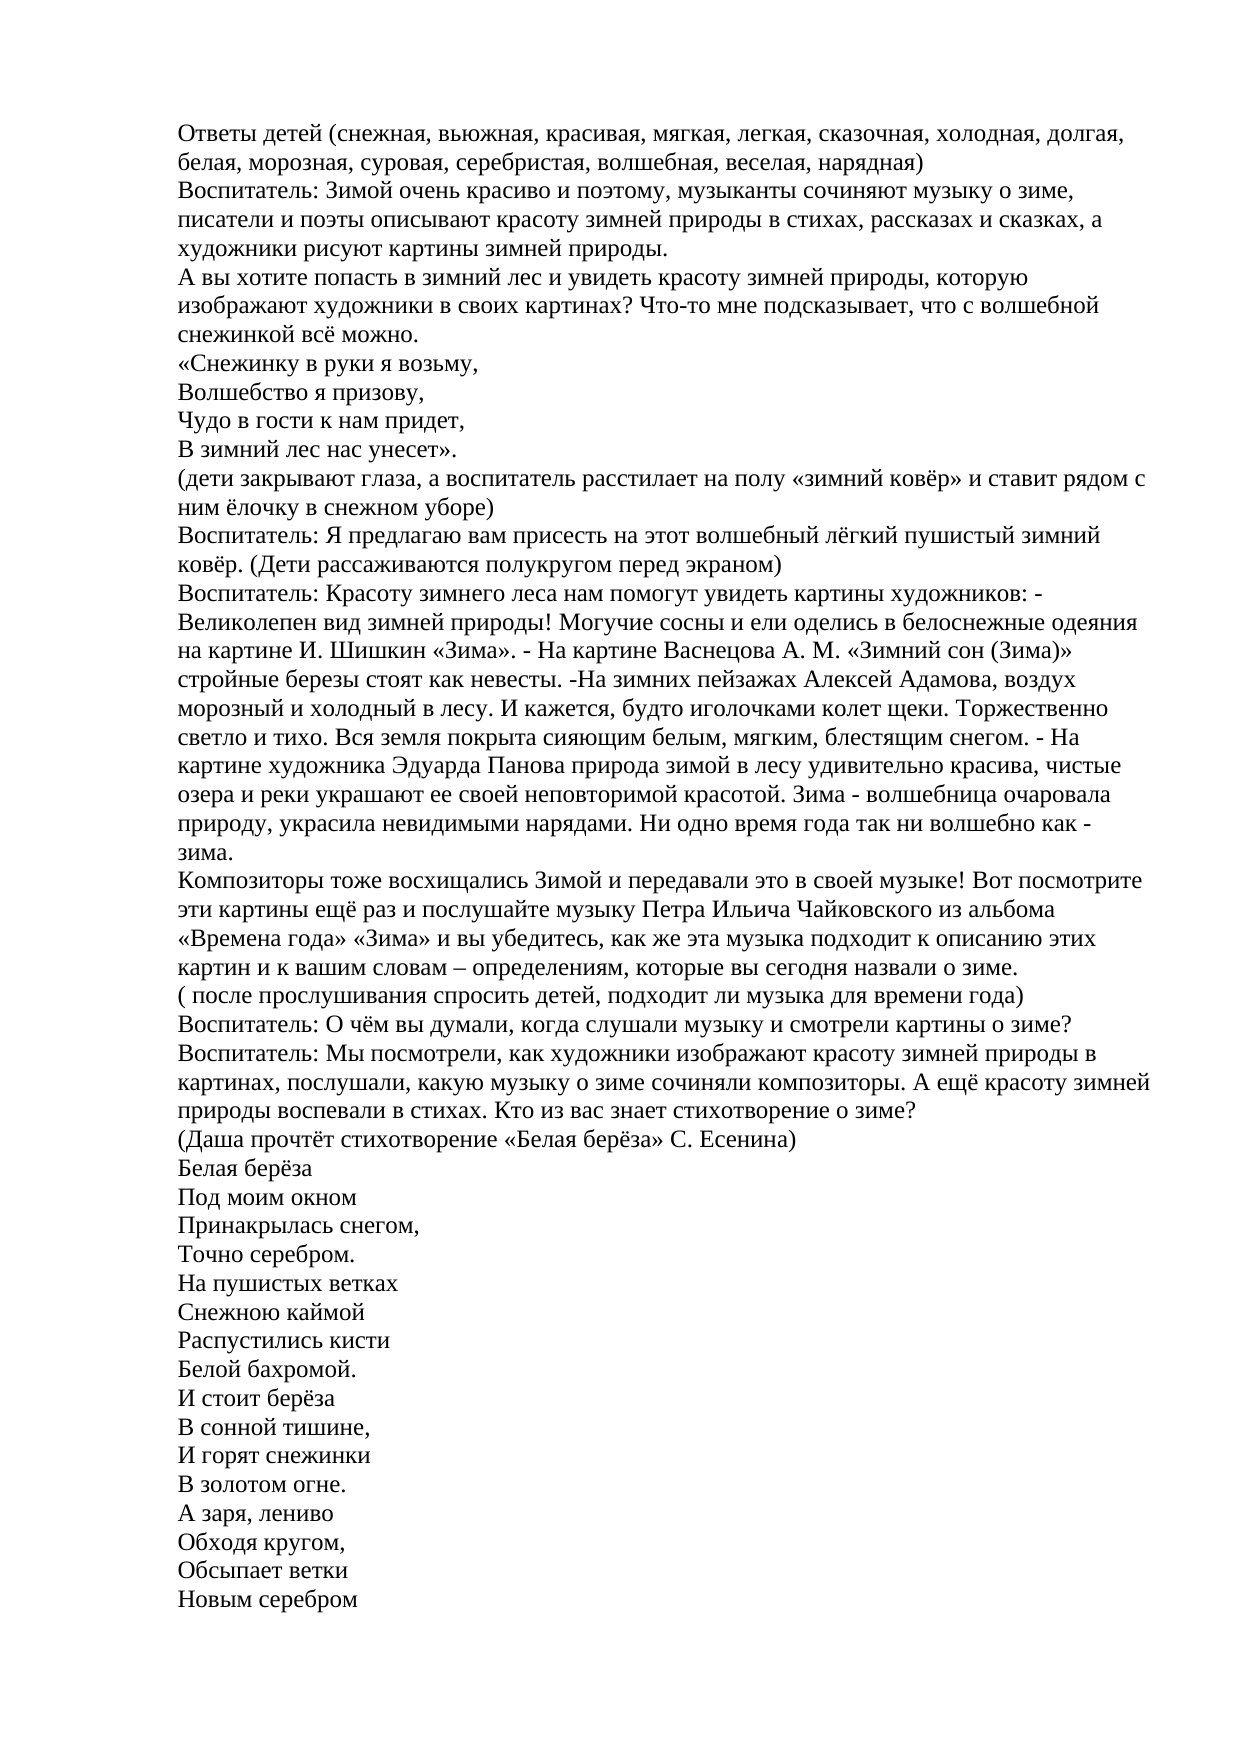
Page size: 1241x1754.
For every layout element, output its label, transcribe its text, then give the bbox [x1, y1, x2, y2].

text Воспитатель: Я предлагаю вам присесть на этот волшебный лёгкий пушистый зимний ковёр. (Дети рассаживаются полукругом перед экраном) [177, 521, 1152, 578]
text Обходя кругом, [177, 1527, 1152, 1556]
text Волшебство я призову, [177, 377, 1152, 406]
text Под моим окном [177, 1182, 1152, 1211]
text Белая берёза [177, 1153, 1152, 1182]
text И стоит берёза [177, 1383, 1152, 1412]
text Воспитатель: Мы посмотрели, как художники изображают красоту зимней природы в картинах, послушали, какую музыку о зиме сочиняли композиторы. А ещё красоту зимней природы воспевали в стихах. Кто из вас знает стихотворение о зиме? [177, 1038, 1152, 1124]
text ( после прослушивания спросить детей, подходит ли музыка для времени года) [177, 981, 1152, 1009]
text Снежною каймой [177, 1297, 1152, 1326]
text И горят снежинки [177, 1441, 1152, 1469]
text На пушистых ветках [177, 1268, 1152, 1297]
text Точно серебром. [177, 1239, 1152, 1268]
text Чудо в гости к нам придет, [177, 406, 1152, 434]
text «Снежинку в руки я возьму, [177, 348, 1152, 377]
text Принакрылась снегом, [177, 1211, 1152, 1239]
text Белой бахромой. [177, 1354, 1152, 1383]
text Воспитатель: О чём вы думали, когда слушали музыку и смотрели картины о зиме? [177, 1009, 1152, 1038]
text (дети закрывают глаза, а воспитатель расстилает на полу «зимний ковёр» и ставит рядом с ним ёлочку в снежном уборе) [177, 463, 1152, 521]
text В зимний лес нас унесет». [177, 434, 1152, 463]
text Воспитатель: Красоту зимнего леса нам помогут увидеть картины художников: - Великолепен вид зимней природы! Могучие сосны и ели оделись в белоснежные одеяния на картине И. Шишкин «Зима». - На картине Васнецова А. М. «Зимний сон (Зима)» стройные березы стоят как невесты. -На зимних пейзажах Алексей Адамова, воздух морозный и холодный в лесу. И кажется, будто иголочками колет щеки. Торжественно светло и тихо. Вся земля покрыта сияющим белым, мягким, блестящим снегом. - На картине художника Эдуарда Панова природа зимой в лесу удивительно красива, чистые озера и реки украшают ее своей неповторимой красотой. Зима - волшебница очаровала природу, украсила невидимыми нарядами. Ни одно время года так ни волшебно как - зима. [177, 578, 1152, 866]
text В золотом огне. [177, 1469, 1152, 1498]
text В сонной тишине, [177, 1412, 1152, 1441]
text Воспитатель: Зимой очень красиво и поэтому, музыканты сочиняют музыку о зиме, писатели и поэты описывают красоту зимней природы в стихах, рассказах и сказках, а художники рисуют картины зимней природы. [177, 176, 1152, 262]
text Распустились кисти [177, 1326, 1152, 1354]
text Обсыпает ветки [177, 1556, 1152, 1584]
text Ответы детей (снежная, вьюжная, красивая, мягкая, легкая, сказочная, холодная, долгая, белая, морозная, суровая, серебристая, волшебная, веселая, нарядная) [177, 118, 1152, 176]
text Новым серебром [177, 1584, 1152, 1613]
text (Даша прочтёт стихотворение «Белая берёза» С. Есенина) [177, 1124, 1152, 1153]
text А заря, лениво [177, 1498, 1152, 1527]
text А вы хотите попасть в зимний лес и увидеть красоту зимней природы, которую изображают художники в своих картинах? Что-то мне подсказывает, что с волшебной снежинкой всё можно. [177, 262, 1152, 348]
text Композиторы тоже восхищались Зимой и передавали это в своей музыке! Вот посмотрите эти картины ещё раз и послушайте музыку Петра Ильича Чайковского из альбома «Времена года» «Зима» и вы убедитесь, как же эта музыка подходит к описанию этих картин и к вашим словам – определениям, которые вы сегодня назвали о зиме. [177, 866, 1152, 981]
